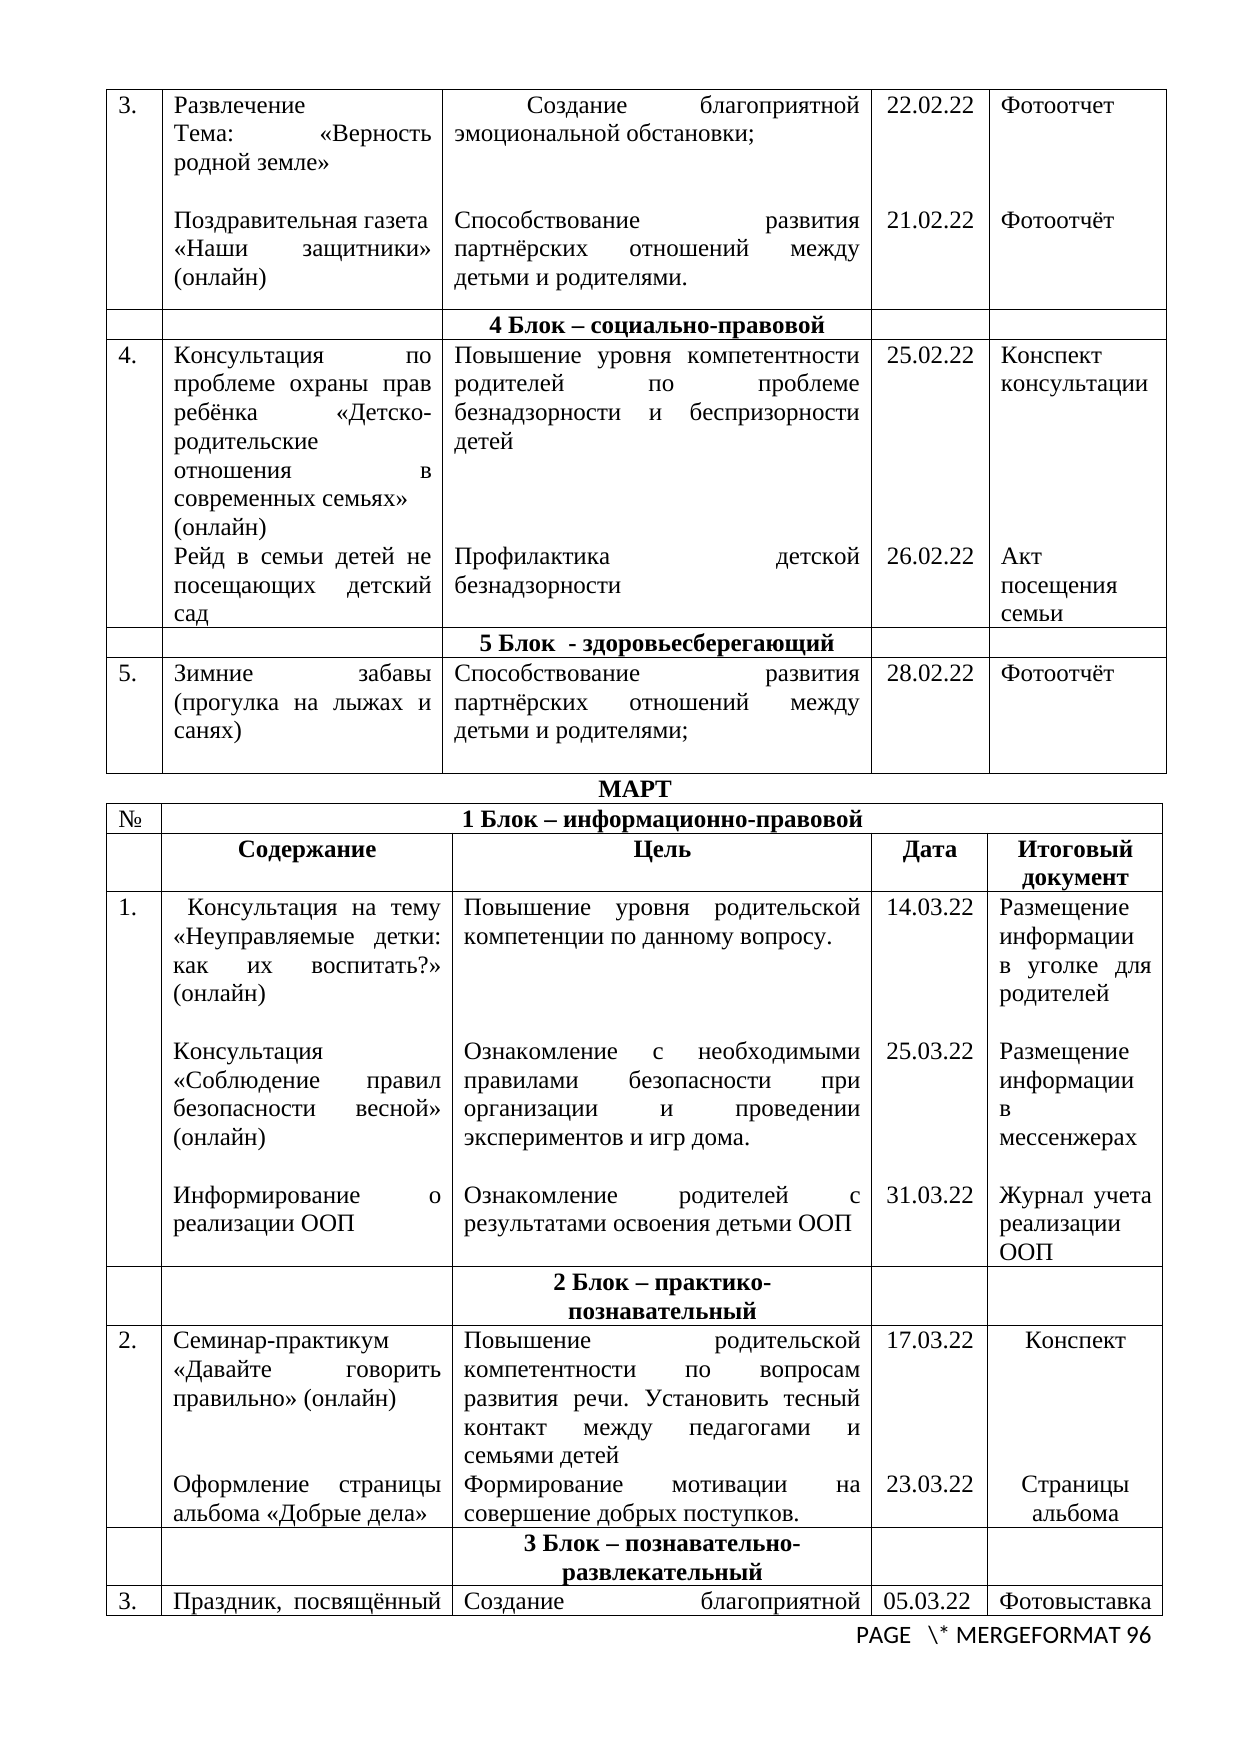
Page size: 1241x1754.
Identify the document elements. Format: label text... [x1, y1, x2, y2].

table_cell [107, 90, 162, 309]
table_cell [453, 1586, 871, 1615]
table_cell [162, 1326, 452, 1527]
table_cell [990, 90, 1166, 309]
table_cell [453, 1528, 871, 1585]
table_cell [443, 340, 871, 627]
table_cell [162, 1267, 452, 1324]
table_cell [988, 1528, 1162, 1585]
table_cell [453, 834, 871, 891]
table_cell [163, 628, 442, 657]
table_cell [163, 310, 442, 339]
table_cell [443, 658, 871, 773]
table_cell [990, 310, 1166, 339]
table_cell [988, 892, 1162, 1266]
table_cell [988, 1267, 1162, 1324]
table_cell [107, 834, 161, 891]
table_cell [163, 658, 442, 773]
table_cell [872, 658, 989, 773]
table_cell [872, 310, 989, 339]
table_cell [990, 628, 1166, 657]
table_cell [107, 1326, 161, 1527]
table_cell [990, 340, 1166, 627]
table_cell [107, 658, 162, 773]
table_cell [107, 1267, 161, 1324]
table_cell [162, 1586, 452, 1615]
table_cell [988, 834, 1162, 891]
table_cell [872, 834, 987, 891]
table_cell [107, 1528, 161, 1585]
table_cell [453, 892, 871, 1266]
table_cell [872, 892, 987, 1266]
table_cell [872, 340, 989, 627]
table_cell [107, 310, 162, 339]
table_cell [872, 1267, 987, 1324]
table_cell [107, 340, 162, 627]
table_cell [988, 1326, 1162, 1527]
text МАРТ [118, 774, 1152, 803]
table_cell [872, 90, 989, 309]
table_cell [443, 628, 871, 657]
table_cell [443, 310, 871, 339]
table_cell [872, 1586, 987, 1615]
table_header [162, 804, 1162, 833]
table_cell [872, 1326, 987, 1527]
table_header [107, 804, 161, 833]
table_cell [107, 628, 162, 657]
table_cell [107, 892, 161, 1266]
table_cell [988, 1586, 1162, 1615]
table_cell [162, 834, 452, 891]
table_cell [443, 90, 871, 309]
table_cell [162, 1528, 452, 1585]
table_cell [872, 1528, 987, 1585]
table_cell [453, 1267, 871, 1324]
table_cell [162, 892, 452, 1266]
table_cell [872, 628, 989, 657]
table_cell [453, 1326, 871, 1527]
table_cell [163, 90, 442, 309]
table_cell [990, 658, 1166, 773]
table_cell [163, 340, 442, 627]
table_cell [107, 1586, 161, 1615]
